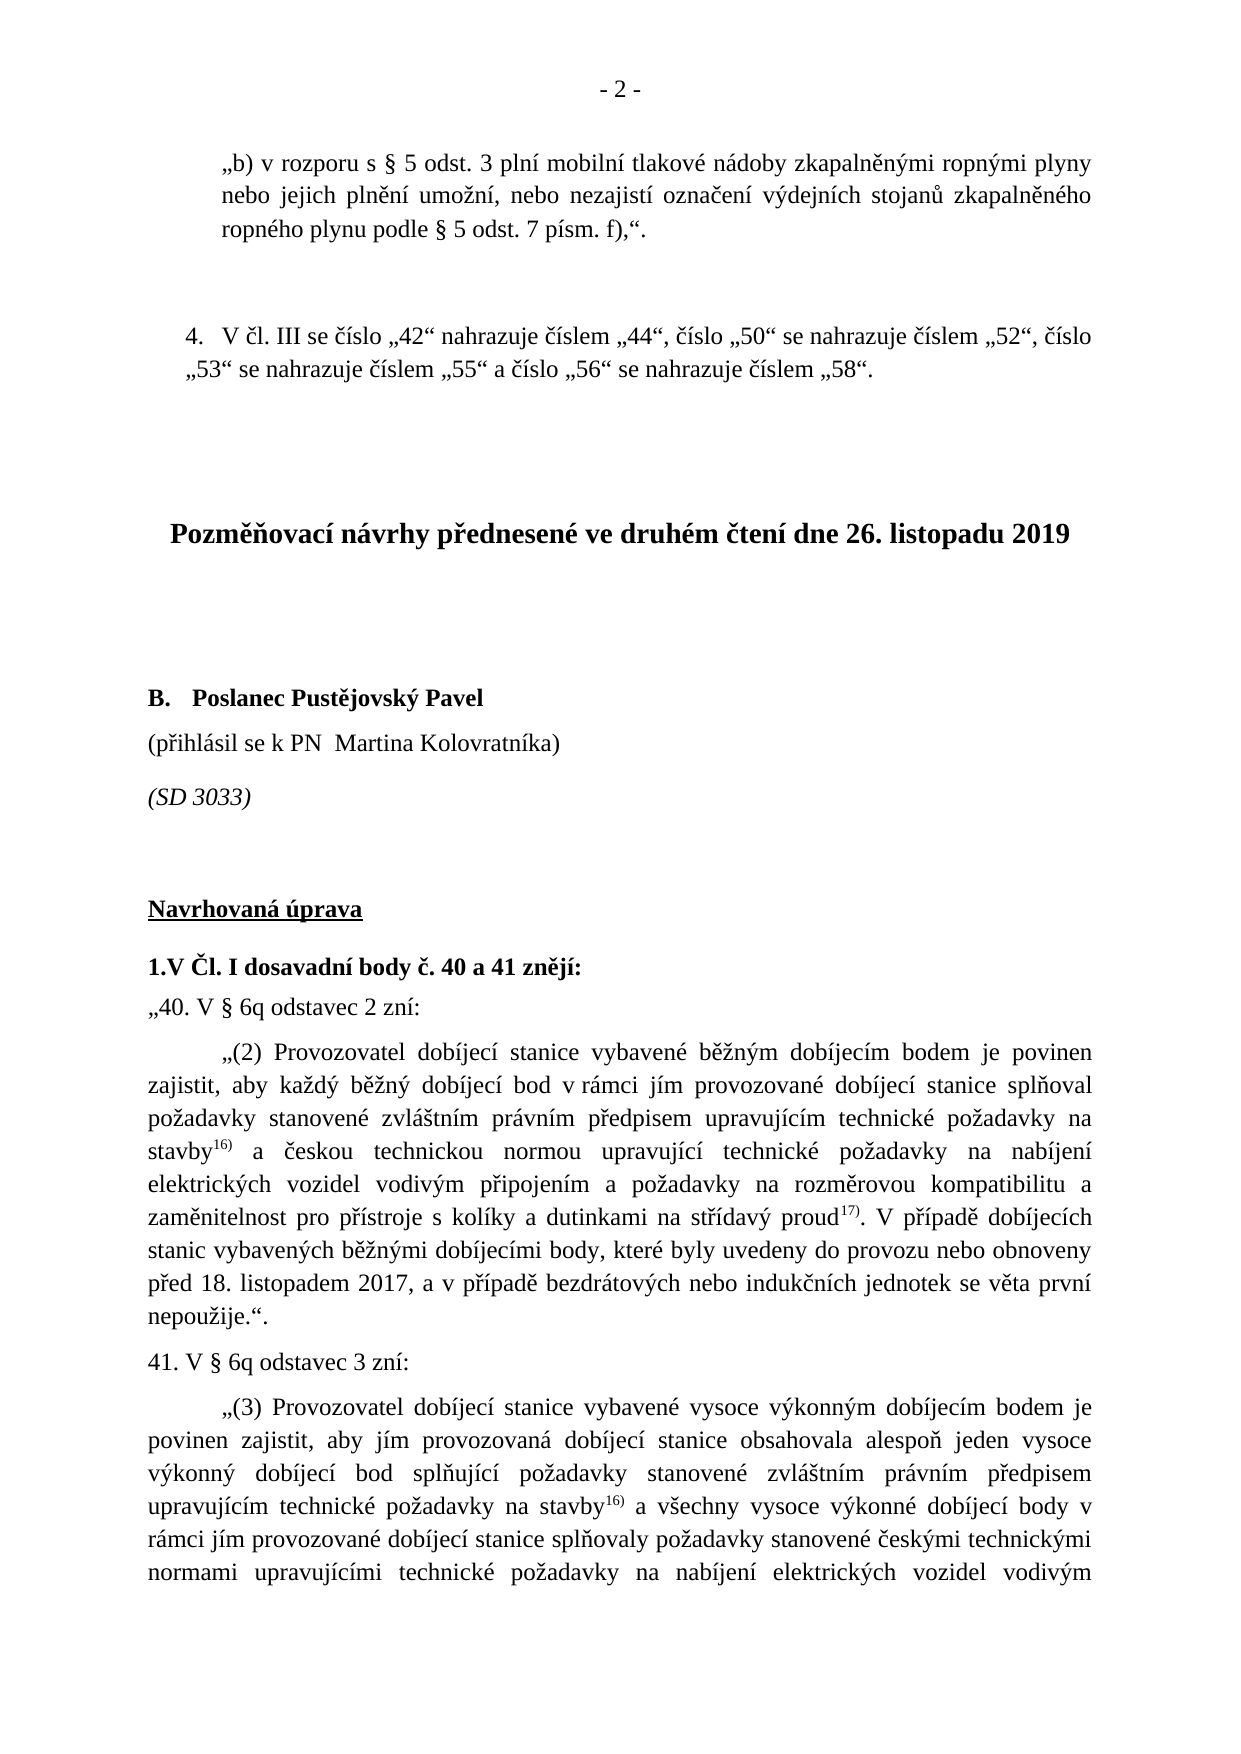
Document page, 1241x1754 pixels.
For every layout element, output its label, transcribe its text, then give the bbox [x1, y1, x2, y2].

text Poslanec Pustějovský Pavel [148, 683, 1093, 712]
text „(2) Provozovatel dobíjecí stanice vybavené běžným dobíjecím bodem je povinen zajistit, aby každý běžný dobíjecí bod v rámci jím provozované dobíjecí stanice splňoval požadavky stanovené zvláštním právním předpisem upravujícím technické požadavky na stavby16) a českou technickou normou upravující technické požadavky na nabíjení elektrických vozidel vodivým připojením a požadavky na rozměrovou kompatibilitu a zaměnitelnost pro přístroje s kolíky a dutinkami na střídavý proud17). V případě dobíjecích stanic vybavených běžnými dobíjecími body, které byly uvedeny do provozu nebo obnoveny před 18. listopadem 2017, a v případě bezdrátových nebo indukčních jednotek se věta první nepoužije.“. [148, 1037, 1093, 1330]
text „40. V § 6q odstavec 2 zní: [148, 992, 1093, 1020]
text Navrhovaná úprava [148, 894, 1093, 923]
text „b) v rozporu s § 5 odst. 3 plní mobilní tlakové nádoby zkapalněnými ropnými plyny nebo jejich plnění umožní, nebo nezajistí označení výdejních stojanů zkapalněného ropného plynu podle § 5 odst. 7 písm. f),“. [221, 148, 1093, 242]
text Pozměňovací návrhy přednesené ve druhém čtení dne 26. listopadu 2019 [148, 516, 1093, 549]
text 4. V čl. III se číslo „42“ nahrazuje číslem „44“, číslo „50“ se nahrazuje číslem „52“, číslo „53“ se nahrazuje číslem „55“ a číslo „56“ se nahrazuje číslem „58“. [185, 321, 1093, 383]
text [148, 1392, 1093, 1586]
text (SD 3033) [148, 782, 1093, 811]
text (přihlásil se k PN Martina Kolovratníka) [148, 728, 1093, 757]
text 41. V § 6q odstavec 3 zní: [148, 1347, 1093, 1376]
text 1.V Čl. I dosavadní body č. 40 a 41 znějí: [148, 952, 1093, 981]
